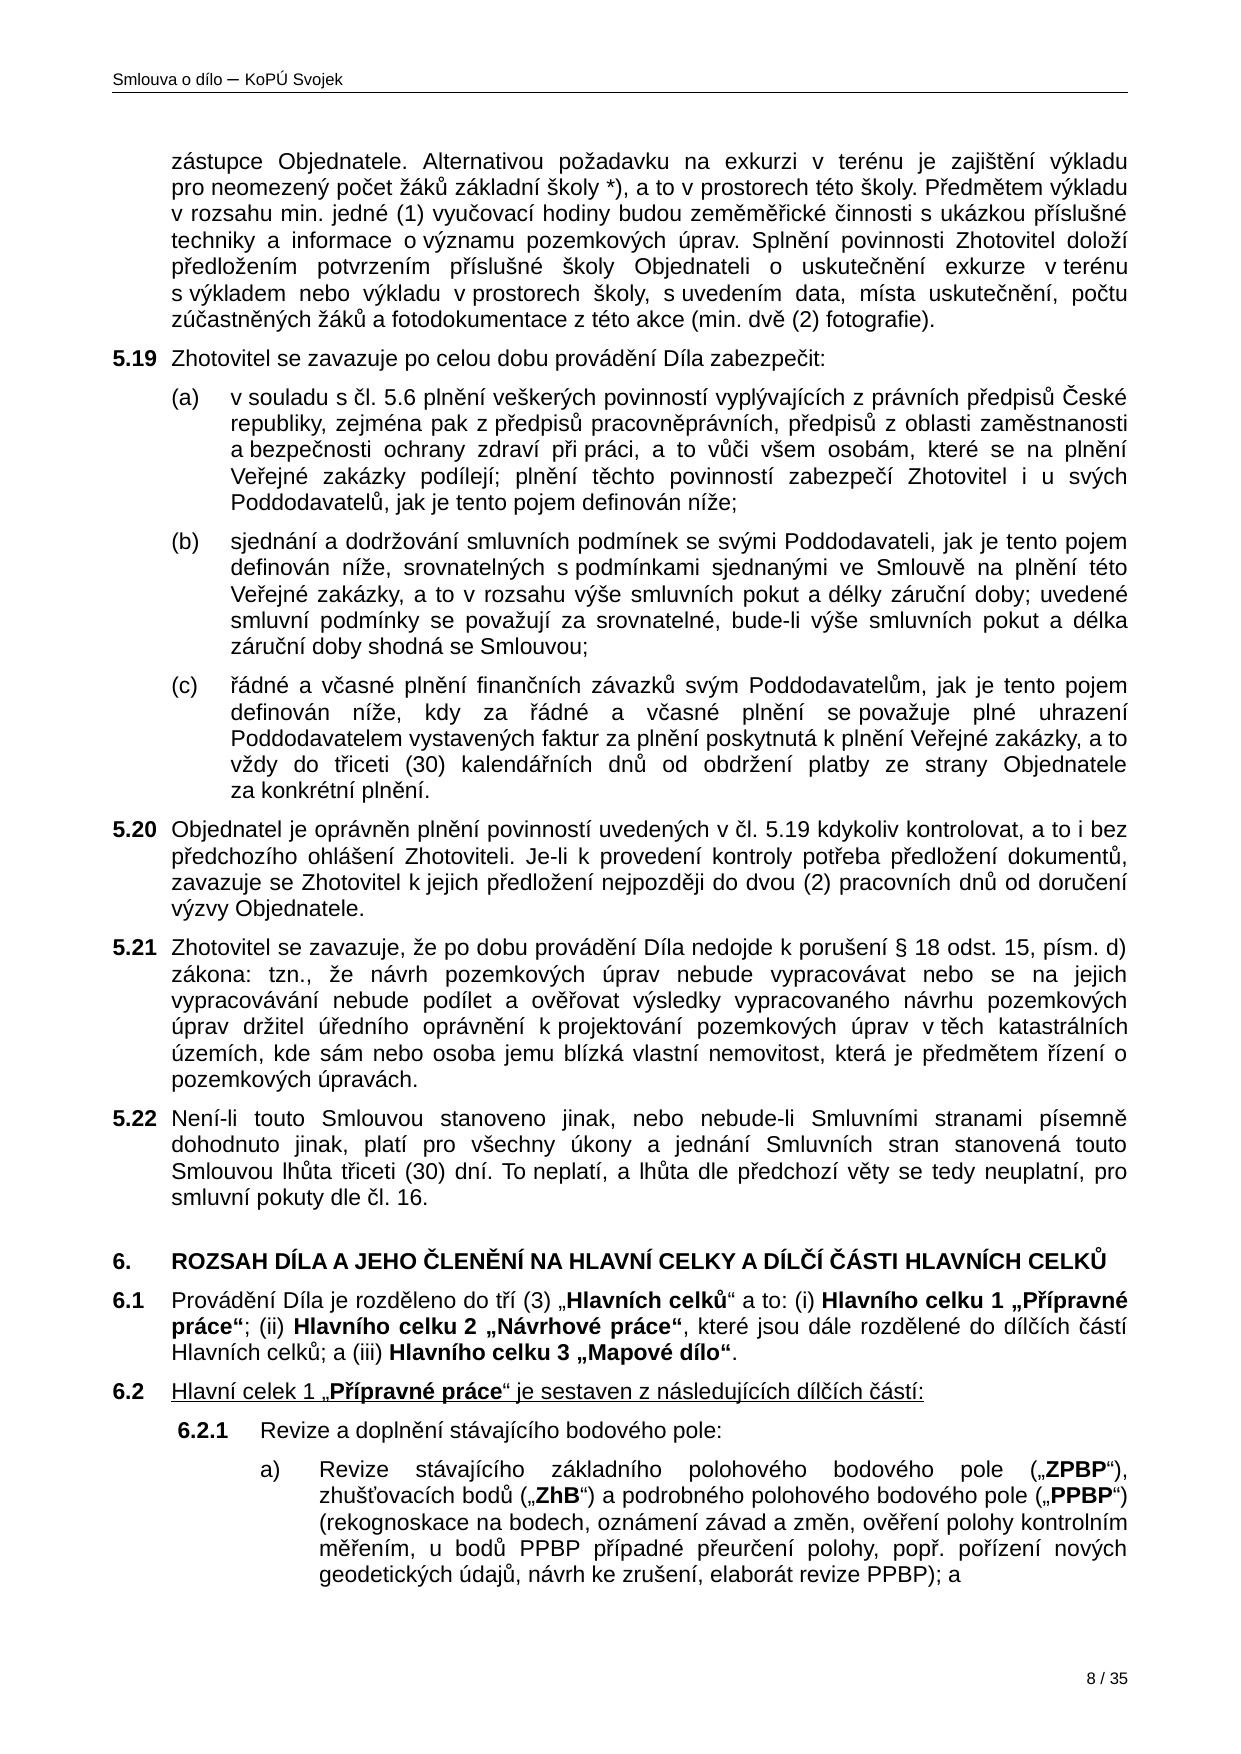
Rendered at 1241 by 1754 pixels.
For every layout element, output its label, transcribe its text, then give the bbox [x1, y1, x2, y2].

list v souladu s čl. 5.6 plnění veškerých povinností vyplývajících z právních předpisů České republiky, zejména pak z předpisů pracovněprávních, předpisů z oblasti zaměstnanosti a bezpečnosti ochrany zdraví při práci, a to vůči všem osobám, které se na plnění Veřejné zakázky podílejí; plnění těchto povinností zabezpečí Zhotovitel i u svých Poddodavatelů, jak je tento pojem definován níže; [171, 383, 1128, 515]
text Provádění Díla je rozděleno do tří (3) „Hlavních celků“ a to: (i) Hlavního celku 1 „Přípravné práce“; (ii) Hlavního celku 2 „Návrhové práce“, které jsou dále rozdělené do dílčích částí Hlavních celků; a (iii) Hlavního celku 3 „Mapové dílo“. [112, 1287, 1128, 1366]
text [112, 148, 1128, 332]
text Zhotovitel se zavazuje po celou dobu provádění Díla zabezpečit: [112, 345, 1128, 371]
text Revize a doplnění stávajícího bodového pole: [177, 1417, 1128, 1443]
text Rozsah díla a jeho členění na hlavní celky a dílčí části Hlavních celků [112, 1248, 1128, 1274]
list řádné a včasné plnění finančních závazků svým Poddodavatelům, jak je tento pojem definován níže, kdy za řádné a včasné plnění se považuje plné uhrazení Poddodavatelem vystavených faktur za plnění poskytnutá k plnění Veřejné zakázky, a to vždy do třiceti (30) kalendářních dnů od obdržení platby ze strany Objednatele za konkrétní plnění. [171, 672, 1128, 804]
list sjednání a dodržování smluvních podmínek se svými Poddodavateli, jak je tento pojem definován níže, srovnatelných s podmínkami sjednanými ve Smlouvě na plnění této Veřejné zakázky, a to v rozsahu výše smluvních pokut a délky záruční doby; uvedené smluvní podmínky se považují za srovnatelné, bude-li výše smluvních pokut a délka záruční doby shodná se Smlouvou; [171, 528, 1128, 659]
text Zhotovitel se zavazuje, že po dobu provádění Díla nedojde k porušení § 18 odst. 15, písm. d) zákona: tzn., že návrh pozemkových úprav nebude vypracovávat nebo se na jejich vypracovávání nebude podílet a ověřovat výsledky vypracovaného návrhu pozemkových úprav držitel úředního oprávnění k projektování pozemkových úprav v těch katastrálních územích, kde sám nebo osoba jemu blízká vlastní nemovitost, která je předmětem řízení o pozemkových úpravách. [112, 934, 1128, 1092]
text Objednatel je oprávněn plnění povinností uvedených v čl. 5.19 kdykoliv kontrolovat, a to i bez předchozího ohlášení Zhotoviteli. Je-li k provedení kontroly potřeba předložení dokumentů, zavazuje se Zhotovitel k jejich předložení nejpozději do dvou (2) pracovních dnů od doručení výzvy Objednatele. [112, 816, 1128, 922]
text Hlavní celek 1 „Přípravné práce“ je sestaven z následujících dílčích částí: [112, 1378, 1128, 1404]
list Revize stávajícího základního polohového bodového pole („ZPBP“), zhušťovacích bodů („ZhB“) a podrobného polohového bodového pole („PPBP“) (rekognoskace na bodech, oznámení závad a změn, ověření polohy kontrolním měřením, u bodů PPBP případné přeurčení polohy, popř. pořízení nových geodetických údajů, návrh ke zrušení, elaborát revize PPBP); a [260, 1456, 1128, 1588]
text Není-li touto Smlouvou stanoveno jinak, nebo nebude-li Smluvními stranami písemně dohodnuto jinak, platí pro všechny úkony a jednání Smluvních stran stanovená touto Smlouvou lhůta třiceti (30) dní. To neplatí, a lhůta dle předchozí věty se tedy neuplatní, pro smluvní pokuty dle čl. 16. [112, 1105, 1128, 1210]
